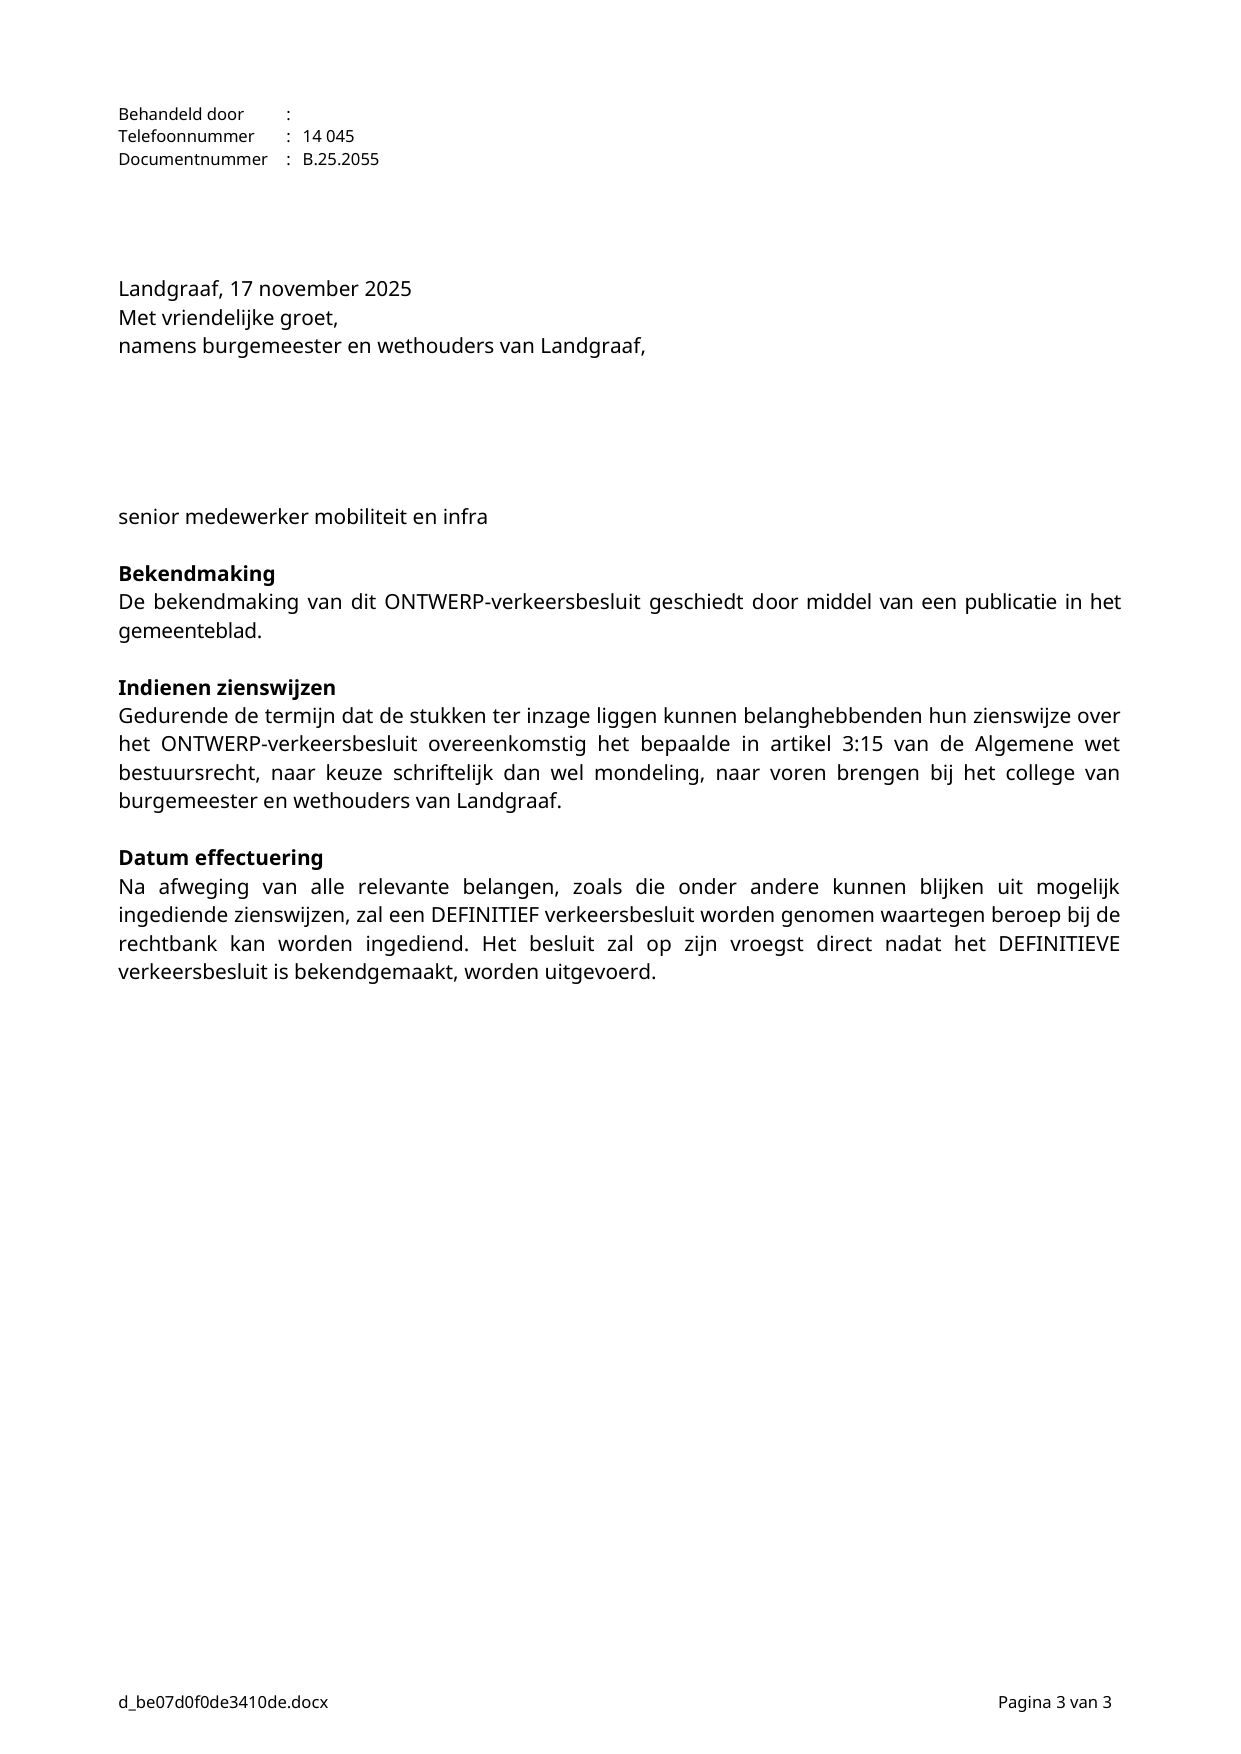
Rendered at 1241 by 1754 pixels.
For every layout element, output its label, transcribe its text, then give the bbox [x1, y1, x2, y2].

text Bekendmaking [118, 559, 1122, 587]
text Na afweging van alle relevante belangen, zoals die onder andere kunnen blijken uit mogelijk ingediende zienswijzen, zal een DEFINITIEF verkeersbesluit worden genomen waartegen beroep bij de rechtbank kan worden ingediend. Het besluit zal op zijn vroegst direct nadat het DEFINITIEVE verkeersbesluit is bekendgemaakt, worden uitgevoerd. [118, 872, 1122, 986]
text Gedurende de termijn dat de stukken ter inzage liggen kunnen belanghebbenden hun zienswijze over het ONTWERP-verkeersbesluit overeenkomstig het bepaalde in artikel 3:15 van de Algemene wet bestuursrecht, naar keuze schriftelijk dan wel mondeling, naar voren brengen bij het college van burgemeester en wethouders van Landgraaf. [118, 701, 1122, 815]
text senior medewerker mobiliteit en infra [118, 502, 1122, 531]
text namens burgemeester en wethouders van Landgraaf, [118, 331, 1122, 360]
text De bekendmaking van dit ONTWERP-verkeersbesluit geschiedt door middel van een publicatie in het gemeenteblad. [118, 587, 1122, 644]
text Indienen zienswijzen [118, 673, 1122, 701]
text Landgraaf, 17 november 2025 [118, 274, 1122, 303]
text Met vriendelijke groet, [118, 303, 1122, 331]
text Datum effectuering [118, 843, 1122, 872]
